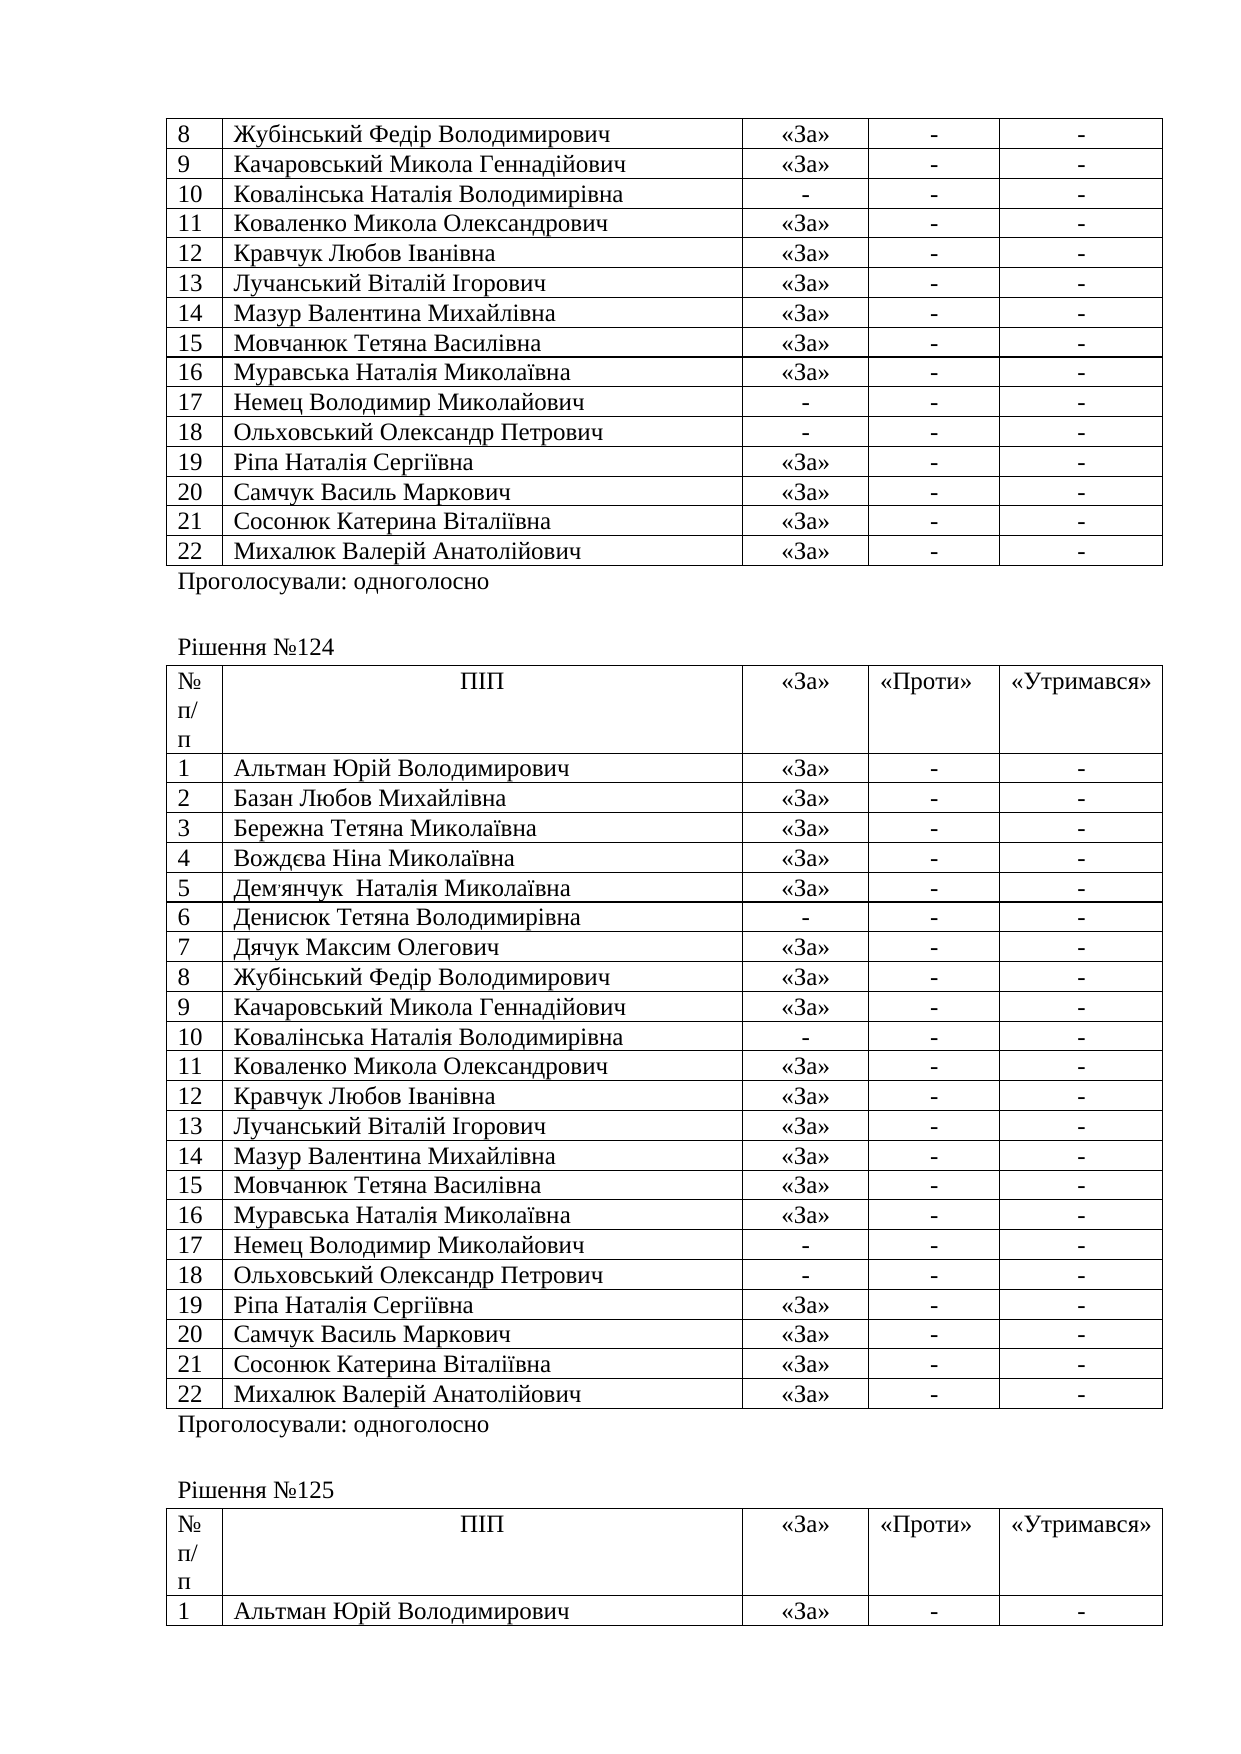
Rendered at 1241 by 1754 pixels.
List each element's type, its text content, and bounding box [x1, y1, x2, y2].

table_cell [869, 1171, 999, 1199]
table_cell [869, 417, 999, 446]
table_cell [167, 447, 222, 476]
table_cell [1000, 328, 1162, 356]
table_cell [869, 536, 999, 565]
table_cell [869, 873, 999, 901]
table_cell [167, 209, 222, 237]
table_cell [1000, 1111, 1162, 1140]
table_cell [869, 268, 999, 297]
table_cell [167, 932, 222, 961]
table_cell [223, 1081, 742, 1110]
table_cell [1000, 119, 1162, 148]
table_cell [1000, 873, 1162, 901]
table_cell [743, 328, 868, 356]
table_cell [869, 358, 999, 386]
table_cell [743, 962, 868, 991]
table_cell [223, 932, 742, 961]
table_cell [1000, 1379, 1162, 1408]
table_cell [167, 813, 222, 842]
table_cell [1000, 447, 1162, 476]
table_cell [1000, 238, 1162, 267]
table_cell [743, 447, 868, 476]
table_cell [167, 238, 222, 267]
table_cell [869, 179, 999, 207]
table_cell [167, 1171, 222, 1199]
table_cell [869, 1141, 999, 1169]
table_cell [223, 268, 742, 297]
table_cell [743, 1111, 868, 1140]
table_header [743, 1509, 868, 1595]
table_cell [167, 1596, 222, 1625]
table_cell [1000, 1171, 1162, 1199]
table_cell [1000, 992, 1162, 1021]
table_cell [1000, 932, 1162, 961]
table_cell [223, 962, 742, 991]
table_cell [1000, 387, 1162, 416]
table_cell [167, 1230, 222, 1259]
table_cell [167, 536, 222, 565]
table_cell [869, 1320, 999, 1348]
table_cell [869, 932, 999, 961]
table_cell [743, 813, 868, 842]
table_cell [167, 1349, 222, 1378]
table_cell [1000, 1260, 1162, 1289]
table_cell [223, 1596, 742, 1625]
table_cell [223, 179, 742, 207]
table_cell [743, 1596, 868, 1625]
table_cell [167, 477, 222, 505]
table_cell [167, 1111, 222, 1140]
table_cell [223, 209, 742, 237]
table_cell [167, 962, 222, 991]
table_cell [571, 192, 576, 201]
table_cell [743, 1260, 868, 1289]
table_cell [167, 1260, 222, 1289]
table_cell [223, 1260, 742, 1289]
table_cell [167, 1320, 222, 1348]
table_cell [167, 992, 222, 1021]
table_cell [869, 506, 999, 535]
text Рішення №125 [177, 1475, 1152, 1504]
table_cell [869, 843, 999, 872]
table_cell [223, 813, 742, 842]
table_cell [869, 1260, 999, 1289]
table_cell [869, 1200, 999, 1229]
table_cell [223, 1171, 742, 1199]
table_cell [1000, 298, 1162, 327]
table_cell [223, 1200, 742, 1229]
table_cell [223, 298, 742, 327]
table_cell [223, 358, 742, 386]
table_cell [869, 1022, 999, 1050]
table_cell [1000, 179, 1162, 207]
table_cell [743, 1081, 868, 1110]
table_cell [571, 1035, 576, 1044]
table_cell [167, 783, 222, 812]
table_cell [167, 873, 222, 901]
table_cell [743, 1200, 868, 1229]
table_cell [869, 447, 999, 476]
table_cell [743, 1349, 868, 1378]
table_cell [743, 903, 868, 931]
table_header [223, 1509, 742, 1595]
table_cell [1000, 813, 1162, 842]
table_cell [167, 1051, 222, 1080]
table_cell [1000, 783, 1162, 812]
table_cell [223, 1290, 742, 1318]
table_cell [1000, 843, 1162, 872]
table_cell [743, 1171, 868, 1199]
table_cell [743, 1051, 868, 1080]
text Проголосували: одноголосно [177, 1409, 1152, 1438]
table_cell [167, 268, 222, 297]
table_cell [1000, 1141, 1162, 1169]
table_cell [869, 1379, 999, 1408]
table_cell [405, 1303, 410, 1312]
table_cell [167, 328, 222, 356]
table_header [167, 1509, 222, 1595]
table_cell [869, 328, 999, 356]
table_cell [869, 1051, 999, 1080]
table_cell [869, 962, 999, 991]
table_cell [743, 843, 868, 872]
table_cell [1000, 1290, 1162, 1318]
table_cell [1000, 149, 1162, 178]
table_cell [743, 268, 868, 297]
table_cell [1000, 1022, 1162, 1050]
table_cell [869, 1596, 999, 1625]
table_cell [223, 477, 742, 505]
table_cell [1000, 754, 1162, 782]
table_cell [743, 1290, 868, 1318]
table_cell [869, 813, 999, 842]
text Проголосували: одноголосно [177, 566, 1152, 595]
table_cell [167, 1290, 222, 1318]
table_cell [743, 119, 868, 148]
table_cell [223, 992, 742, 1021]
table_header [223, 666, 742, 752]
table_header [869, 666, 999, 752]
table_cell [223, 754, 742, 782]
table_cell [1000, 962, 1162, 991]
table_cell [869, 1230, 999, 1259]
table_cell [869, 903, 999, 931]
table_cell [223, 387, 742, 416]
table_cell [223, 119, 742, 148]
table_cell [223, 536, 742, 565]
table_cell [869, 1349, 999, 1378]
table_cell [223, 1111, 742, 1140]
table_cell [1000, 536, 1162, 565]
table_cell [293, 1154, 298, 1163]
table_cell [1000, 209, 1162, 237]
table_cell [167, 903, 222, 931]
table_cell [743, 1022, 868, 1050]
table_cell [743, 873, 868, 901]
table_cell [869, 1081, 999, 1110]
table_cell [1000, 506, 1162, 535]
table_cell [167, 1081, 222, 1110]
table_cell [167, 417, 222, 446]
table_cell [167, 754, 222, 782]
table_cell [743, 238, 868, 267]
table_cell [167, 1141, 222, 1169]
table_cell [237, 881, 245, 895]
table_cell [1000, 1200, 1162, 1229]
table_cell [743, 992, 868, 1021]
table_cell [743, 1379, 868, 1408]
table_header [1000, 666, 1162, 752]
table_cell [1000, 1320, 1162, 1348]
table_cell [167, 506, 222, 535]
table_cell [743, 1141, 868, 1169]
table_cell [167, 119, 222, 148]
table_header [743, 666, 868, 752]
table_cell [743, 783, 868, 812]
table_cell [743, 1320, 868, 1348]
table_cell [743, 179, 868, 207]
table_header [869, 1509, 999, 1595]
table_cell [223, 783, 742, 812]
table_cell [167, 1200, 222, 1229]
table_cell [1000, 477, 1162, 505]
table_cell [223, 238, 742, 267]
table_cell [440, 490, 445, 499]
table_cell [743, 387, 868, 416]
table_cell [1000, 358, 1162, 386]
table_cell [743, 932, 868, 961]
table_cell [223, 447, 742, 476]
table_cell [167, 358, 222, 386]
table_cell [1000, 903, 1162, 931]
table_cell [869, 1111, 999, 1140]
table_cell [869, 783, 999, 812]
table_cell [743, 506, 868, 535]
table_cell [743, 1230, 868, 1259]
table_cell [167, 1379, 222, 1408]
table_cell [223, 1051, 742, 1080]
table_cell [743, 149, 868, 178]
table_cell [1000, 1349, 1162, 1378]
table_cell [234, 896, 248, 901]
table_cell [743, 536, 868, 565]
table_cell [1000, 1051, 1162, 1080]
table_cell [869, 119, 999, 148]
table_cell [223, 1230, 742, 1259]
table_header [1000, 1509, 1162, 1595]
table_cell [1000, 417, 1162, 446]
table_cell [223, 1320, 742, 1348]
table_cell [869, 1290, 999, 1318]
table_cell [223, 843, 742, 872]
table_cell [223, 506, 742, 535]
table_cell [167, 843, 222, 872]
text Рішення №124 [177, 632, 1152, 661]
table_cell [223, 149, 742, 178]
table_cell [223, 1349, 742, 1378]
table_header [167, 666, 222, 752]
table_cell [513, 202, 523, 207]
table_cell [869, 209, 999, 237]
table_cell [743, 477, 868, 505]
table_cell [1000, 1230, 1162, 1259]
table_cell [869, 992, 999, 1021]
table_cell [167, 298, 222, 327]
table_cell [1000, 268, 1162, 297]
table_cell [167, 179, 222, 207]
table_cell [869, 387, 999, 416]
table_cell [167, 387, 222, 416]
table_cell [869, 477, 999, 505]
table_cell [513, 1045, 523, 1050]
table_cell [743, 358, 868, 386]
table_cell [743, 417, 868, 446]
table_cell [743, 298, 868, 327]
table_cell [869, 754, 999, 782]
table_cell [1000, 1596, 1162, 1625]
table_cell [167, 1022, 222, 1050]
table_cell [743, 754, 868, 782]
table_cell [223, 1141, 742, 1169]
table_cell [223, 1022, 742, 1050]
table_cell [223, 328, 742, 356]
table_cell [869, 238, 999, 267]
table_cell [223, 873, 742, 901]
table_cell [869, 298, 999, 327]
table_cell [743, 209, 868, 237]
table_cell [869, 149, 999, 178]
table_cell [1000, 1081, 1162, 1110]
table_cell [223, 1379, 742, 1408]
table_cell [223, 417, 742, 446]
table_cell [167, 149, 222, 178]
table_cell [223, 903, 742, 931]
